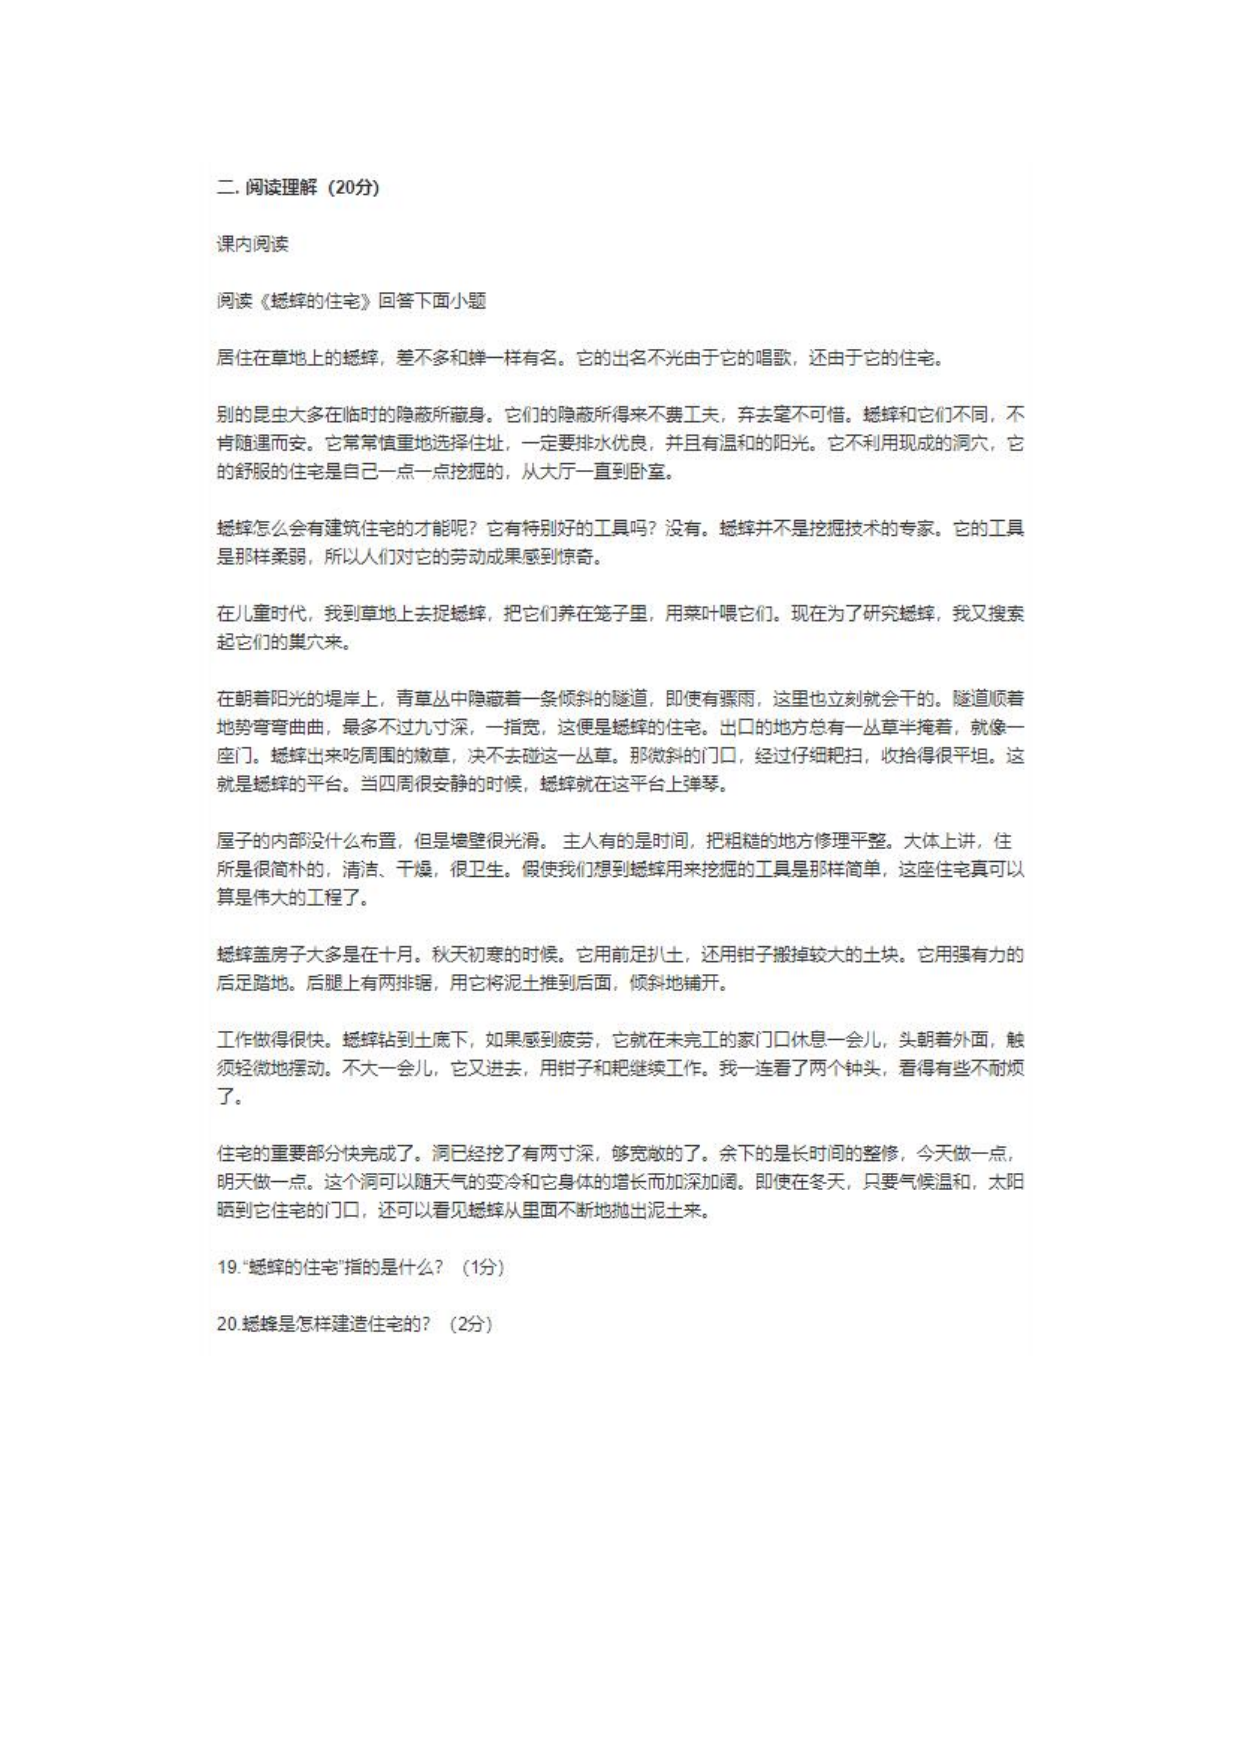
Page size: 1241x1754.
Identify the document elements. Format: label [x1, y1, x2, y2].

picture [187, 162, 1053, 1356]
